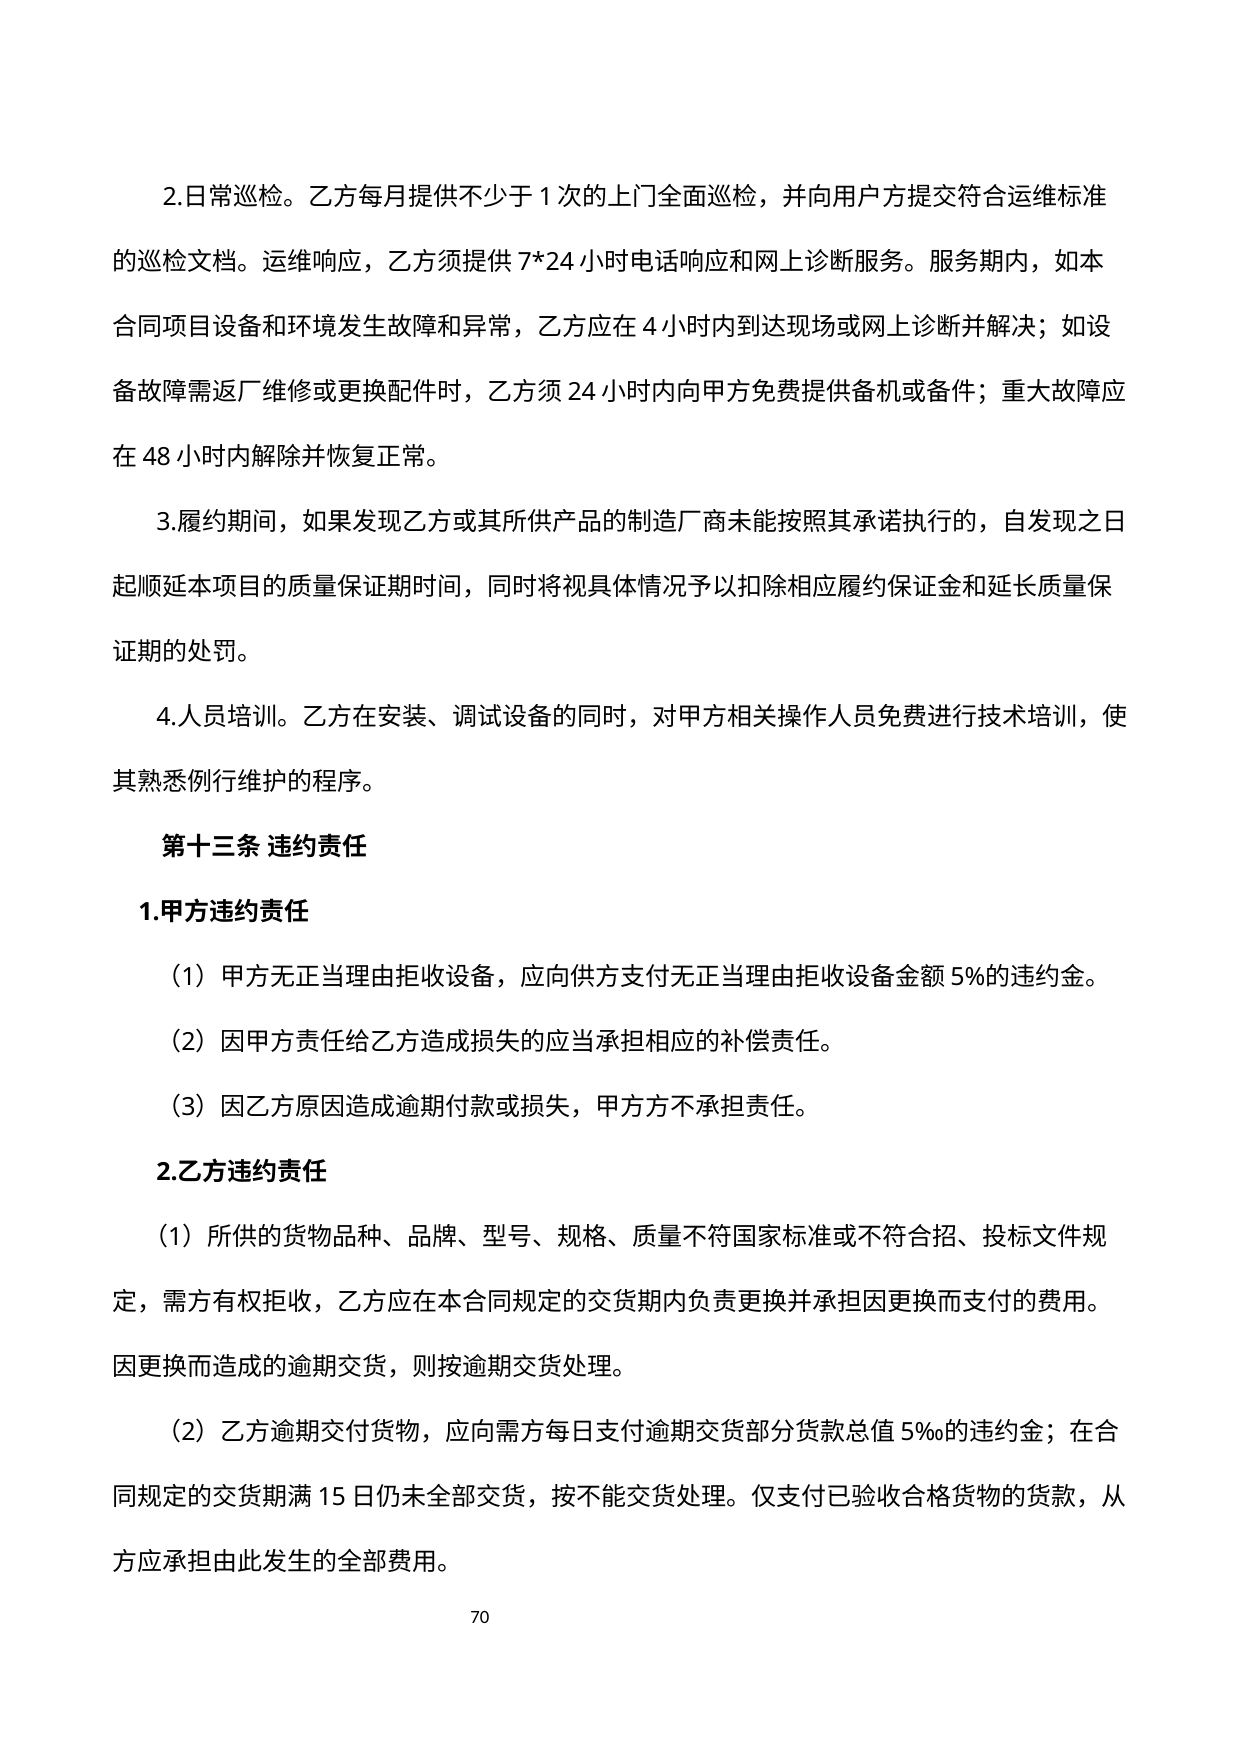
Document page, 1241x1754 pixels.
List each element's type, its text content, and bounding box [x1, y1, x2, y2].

list 乙方逾期交付货物，应向需方每日支付逾期交货部分货款总值5‰的违约金；在合同规定的交货期满15日仍未全部交货，按不能交货处理。仅支付已验收合格货物的货款，从方应承担由此发生的全部费用。 [112, 1397, 1128, 1592]
list 人员培训。乙方在安装、调试设备的同时，对甲方相关操作人员免费进行技术培训，使其熟悉例行维护的程序。 [112, 682, 1128, 812]
list 履约期间，如果发现乙方或其所供产品的制造厂商未能按照其承诺执行的，自发现之日起顺延本项目的质量保证期时间，同时将视具体情况予以扣除相应履约保证金和延长质量保证期的处罚。 [112, 487, 1128, 682]
text 第十三条 违约责任 [112, 812, 1128, 877]
text 2.日常巡检。乙方每月提供不少于1次的上门全面巡检，并向用户方提交符合运维标准的巡检文档。运维响应，乙方须提供7*24小时电话响应和网上诊断服务。服务期内，如本合同项目设备和环境发生故障和异常，乙方应在4小时内到达现场或网上诊断并解决；如设备故障需返厂维修或更换配件时，乙方须24小时内向甲方免费提供备机或备件；重大故障应在48小时内解除并恢复正常。 [112, 162, 1128, 487]
list 因甲方责任给乙方造成损失的应当承担相应的补偿责任。 [112, 1007, 1128, 1072]
list 甲方无正当理由拒收设备，应向供方支付无正当理由拒收设备金额5%的违约金。 [112, 942, 1128, 1007]
text 1.甲方违约责任 [112, 877, 1128, 942]
text 2.乙方违约责任 （1）所供的货物品种、品牌、型号、规格、质量不符国家标准或不符合招、投标文件规定，需方有权拒收，乙方应在本合同规定的交货期内负责更换并承担因更换而支付的费用。因更换而造成的逾期交货，则按逾期交货处理。 [112, 1137, 1128, 1397]
list 因乙方原因造成逾期付款或损失，甲方方不承担责任。 [112, 1072, 1128, 1137]
